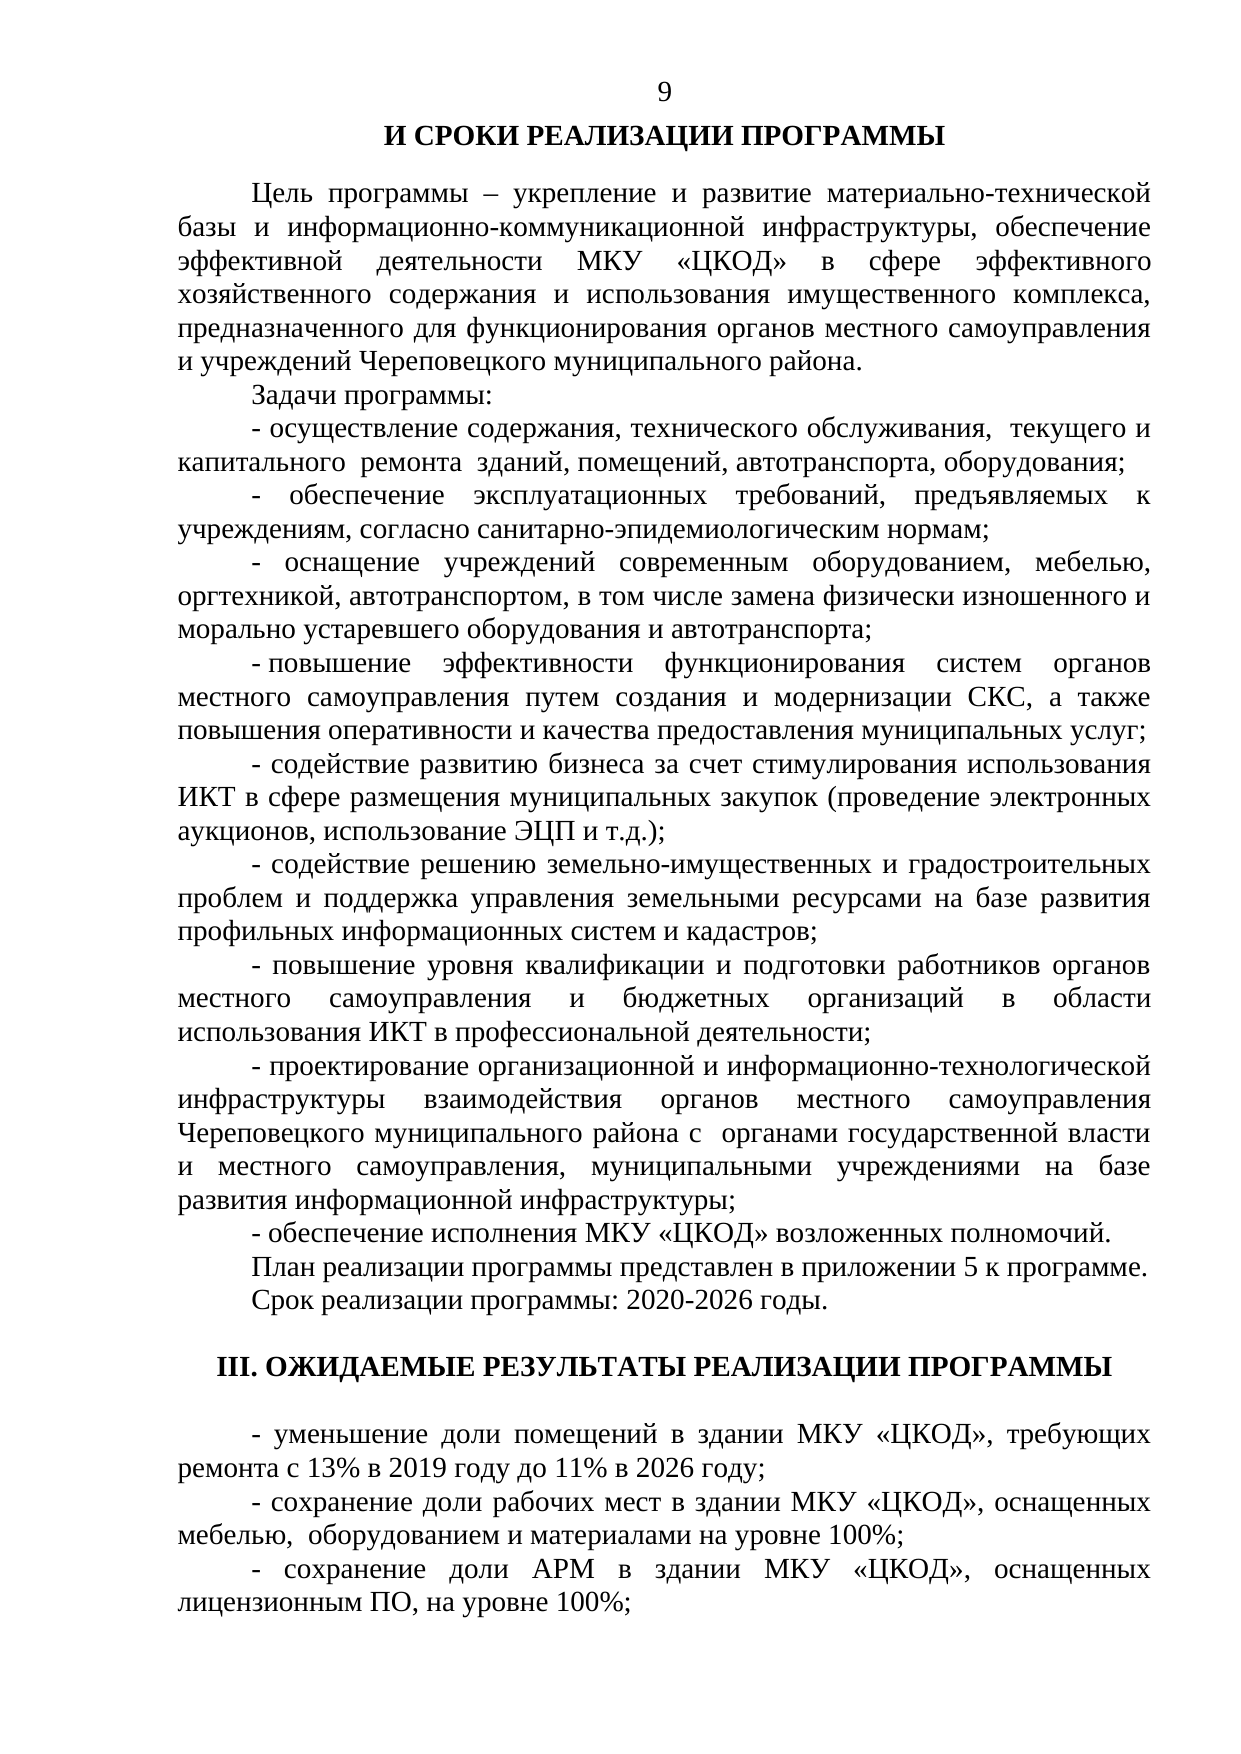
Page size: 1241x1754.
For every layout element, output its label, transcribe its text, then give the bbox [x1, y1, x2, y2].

text - осуществление содержания, технического обслуживания, текущего и капитального ремонта зданий, помещений, автотранспорта, оборудования; [177, 410, 1152, 477]
text - обеспечение эксплуатационных требований, предъявляемых к учреждениям, согласно санитарно-эпидемиологическим нормам; [177, 477, 1152, 544]
text Срок реализации программы: 2020-2026 годы. [177, 1282, 1152, 1316]
text - сохранение доли рабочих мест в здании МКУ «ЦКОД», оснащенных мебелью, оборудованием и материалами на уровне 100%; [177, 1484, 1152, 1551]
text План реализации программы представлен в приложении 5 к программе. [177, 1249, 1152, 1282]
text - проектирование организационной и информационно-технологической инфраструктуры взаимодействия органов местного самоуправления Череповецкого муниципального района с органами государственной власти и местного самоуправления, муниципальными учреждениями на базе развития информационной инфраструктуры; [177, 1048, 1152, 1215]
text - уменьшение доли помещений в здании МКУ «ЦКОД», требующих ремонта с 13% в 2019 году до 11% в 2026 году; [177, 1417, 1152, 1484]
text - сохранение доли АРМ в здании МКУ «ЦКОД», оснащенных лицензионным ПО, на уровне 100%; [177, 1551, 1152, 1618]
text Задачи программы: [177, 377, 1152, 410]
text - содействие решению земельно-имущественных и градостроительных проблем и поддержка управления земельными ресурсами на базе развития профильных информационных систем и кадастров; [177, 846, 1152, 947]
text - повышение эффективности функционирования систем органов местного самоуправления путем создания и модернизации СКС, а также повышения оперативности и качества предоставления муниципальных услуг; [177, 645, 1152, 746]
text - оснащение учреждений современным оборудованием, мебелью, оргтехникой, автотранспортом, в том числе замена физически изношенного и морально устаревшего оборудования и автотранспорта; [177, 544, 1152, 645]
text - содействие развитию бизнеса за счет стимулирования использования ИКТ в сфере размещения муниципальных закупок (проведение электронных аукционов, использование ЭЦП и т.д.); [177, 746, 1152, 846]
text И СРОКИ РЕАЛИЗАЦИИ ПРОГРАММЫ [177, 118, 1152, 152]
text III. ОЖИДАЕМЫЕ РЕЗУЛЬТАТЫ РЕАЛИЗАЦИИ ПРОГРАММЫ [177, 1349, 1152, 1383]
text - обеспечение исполнения МКУ «ЦКОД» возложенных полномочий. [177, 1215, 1152, 1249]
text - повышение уровня квалификации и подготовки работников органов местного самоуправления и бюджетных организаций в области использования ИКТ в профессиональной деятельности; [177, 947, 1152, 1048]
text Цель программы – укрепление и развитие материально-технической базы и информационно-коммуникационной инфраструктуры, обеспечение эффективной деятельности МКУ «ЦКОД» в сфере эффективного хозяйственного содержания и использования имущественного комплекса, предназначенного для функционирования органов местного самоуправления и учреждений Череповецкого муниципального района. [177, 176, 1152, 377]
